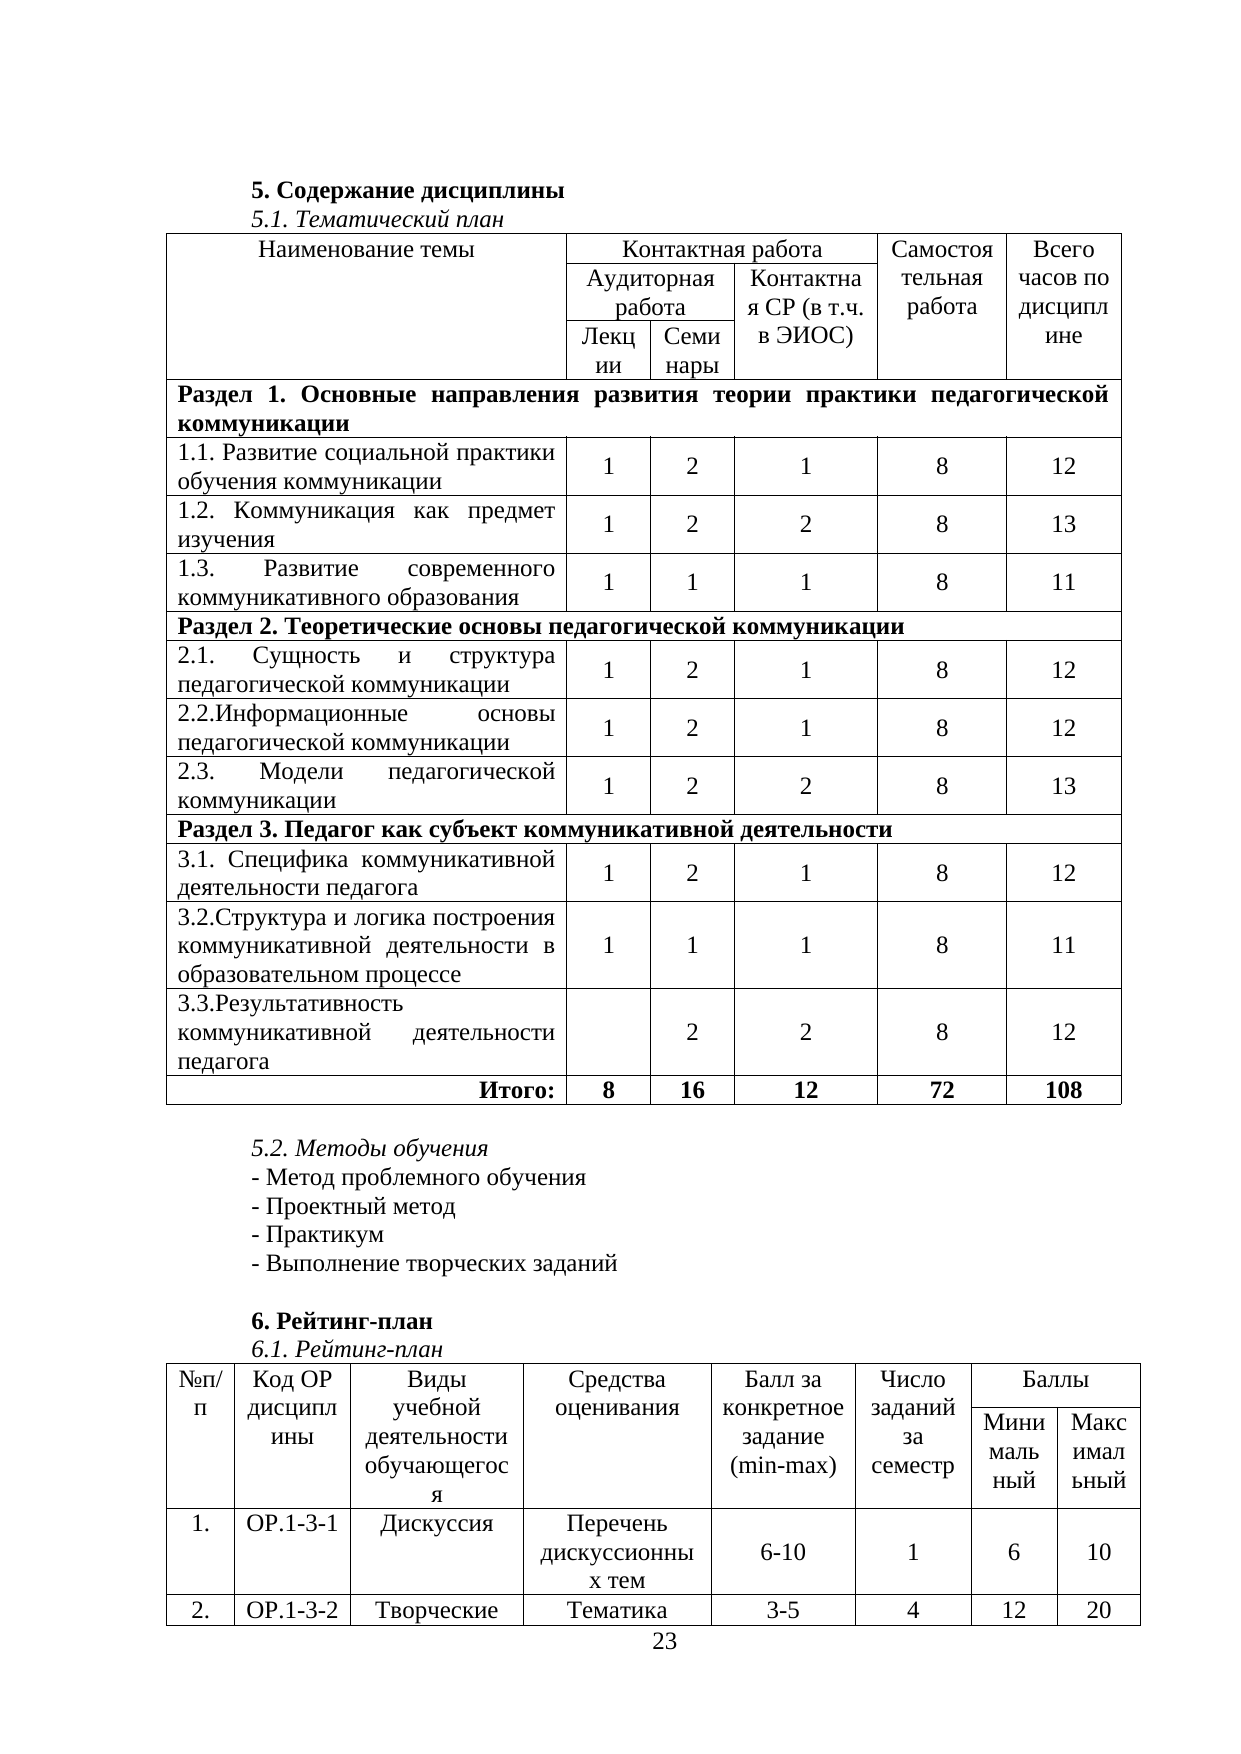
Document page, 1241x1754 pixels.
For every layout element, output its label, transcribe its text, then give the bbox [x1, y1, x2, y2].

table_header Число заданий за семестр [856, 1364, 971, 1507]
table_cell 1 [567, 902, 650, 988]
table_cell Максимальный [1058, 1408, 1140, 1507]
table_cell 12 [1007, 989, 1121, 1075]
table_cell 1 [735, 699, 877, 756]
table_cell 16 [651, 1076, 734, 1104]
table_cell ОР.1-3-1 [235, 1509, 350, 1594]
text - Метод проблемного обучения [177, 1162, 1152, 1191]
table_cell 8 [878, 757, 1006, 814]
table_cell 6 [972, 1509, 1057, 1594]
table_cell Дискуссия [351, 1509, 523, 1594]
table_cell 2. [167, 1595, 234, 1625]
table_cell 1 [567, 641, 650, 698]
table_cell 1 [735, 554, 877, 611]
table_cell 8 [878, 496, 1006, 552]
table_cell 13 [1007, 496, 1121, 552]
table_header Виды учебной деятельности обучающегося [351, 1364, 523, 1507]
table_cell 3.1. Специфика коммуникативной деятельности педагога [167, 844, 566, 901]
table_cell 3-5 [712, 1595, 855, 1625]
table_cell Контактная СР (в т.ч. в ЭИОС) [735, 264, 877, 378]
table_cell 2.3. Модели педагогической коммуникации [167, 757, 566, 814]
table_cell 1 [567, 496, 650, 552]
table_cell 6-10 [712, 1509, 855, 1594]
table_cell 1 [567, 757, 650, 814]
table_cell Минимальный [972, 1408, 1057, 1507]
table_header Код ОР дисциплины [235, 1364, 350, 1507]
table_cell 8 [878, 902, 1006, 988]
table_cell Раздел 2. Теоретические основы педагогической коммуникации [167, 612, 1121, 640]
table_cell 108 [1007, 1076, 1121, 1104]
table_cell 11 [1007, 554, 1121, 611]
table_cell 1 [651, 554, 734, 611]
table_cell Раздел 1. Основные направления развития теории практики педагогической коммуникации [167, 380, 1121, 436]
table_cell 8 [878, 699, 1006, 756]
table_cell Лекции [567, 321, 650, 378]
table_cell 1 [856, 1509, 971, 1594]
table_header Контактная работа [567, 234, 877, 262]
table_cell 1. [167, 1509, 234, 1594]
table_cell 2 [651, 438, 734, 494]
table_header Баллы [972, 1364, 1140, 1407]
table_cell 12 [1007, 844, 1121, 901]
table_cell 8 [878, 989, 1006, 1075]
table_cell 2 [735, 757, 877, 814]
table_cell 2 [651, 641, 734, 698]
table_cell 3.2.Структура и логика построения коммуникативной деятельности в образовательном процессе [167, 902, 566, 988]
table_cell ОР.1-3-2 [235, 1595, 350, 1625]
text 5.1. Тематический план [177, 204, 1152, 233]
table_cell 1 [567, 844, 650, 901]
text 5. Содержание дисциплины [177, 176, 1152, 204]
table_cell 12 [1007, 699, 1121, 756]
table_cell Творческие задания [351, 1595, 523, 1625]
table_cell 1.1. Развитие социальной практики обучения коммуникации [167, 438, 566, 494]
text - Выполнение творческих заданий [177, 1248, 1152, 1277]
table_cell 12 [735, 1076, 877, 1104]
table_cell 1 [567, 699, 650, 756]
table_cell 13 [1007, 757, 1121, 814]
table_cell 2.1. Сущность и структура педагогической коммуникации [167, 641, 566, 698]
text - Проектный метод [177, 1191, 1152, 1219]
table_cell 12 [972, 1595, 1057, 1625]
table_cell Перечень дискуссионных тем [524, 1509, 711, 1594]
table_cell 1 [735, 641, 877, 698]
table_cell 12 [1007, 438, 1121, 494]
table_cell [524, 1595, 711, 1625]
text 6. Рейтинг-план [177, 1306, 1152, 1334]
table_cell 1 [567, 438, 650, 494]
table_cell 1 [651, 902, 734, 988]
table_cell 11 [1007, 902, 1121, 988]
table_cell Раздел 3. Педагог как субъект коммуникативной деятельности [167, 815, 1121, 843]
table_cell 8 [878, 554, 1006, 611]
table_cell 8 [567, 1076, 650, 1104]
table_cell 1 [735, 902, 877, 988]
table_cell Семинары [651, 321, 734, 378]
table_cell 2 [651, 844, 734, 901]
table_cell [567, 989, 650, 1075]
table_cell 1 [735, 438, 877, 494]
table_header Балл за конкретное задание (min-max) [712, 1364, 855, 1507]
table_cell Итого: [167, 1076, 566, 1104]
table_cell 2 [651, 757, 734, 814]
text - Практикум [177, 1219, 1152, 1248]
table_cell 2 [735, 496, 877, 552]
text 5.2. Методы обучения [177, 1133, 1152, 1162]
text 6.1. Рейтинг-план [177, 1334, 1152, 1363]
table_cell 2 [651, 989, 734, 1075]
table_cell 3.3.Результативность коммуникативной деятельности педагога [167, 989, 566, 1075]
table_cell 1 [567, 554, 650, 611]
table_cell 1.2. Коммуникация как предмет изучения [167, 496, 566, 552]
table_cell 10 [1058, 1509, 1140, 1594]
table_cell 12 [1007, 641, 1121, 698]
table_cell 2 [651, 699, 734, 756]
table_cell 1 [735, 844, 877, 901]
table_header Всего часов по дисциплине [1007, 234, 1121, 378]
table_cell 20 [1058, 1595, 1140, 1625]
table_cell Аудиторная работа [567, 264, 734, 320]
table_header Самостоятельная работа [878, 234, 1006, 378]
table_cell 72 [878, 1076, 1006, 1104]
table_cell 8 [878, 641, 1006, 698]
table_header №п/п [167, 1364, 234, 1507]
table_cell 4 [856, 1595, 971, 1625]
table_cell 2.2.Информационные основы педагогической коммуникации [167, 699, 566, 756]
table_cell 2 [651, 496, 734, 552]
table_cell 8 [878, 844, 1006, 901]
table_header Средства оценивания [524, 1364, 711, 1507]
table_cell 2 [735, 989, 877, 1075]
table_cell 8 [878, 438, 1006, 494]
table_header Наименование темы [167, 234, 566, 378]
table_cell 1.3. Развитие современного коммуникативного образования [167, 554, 566, 611]
